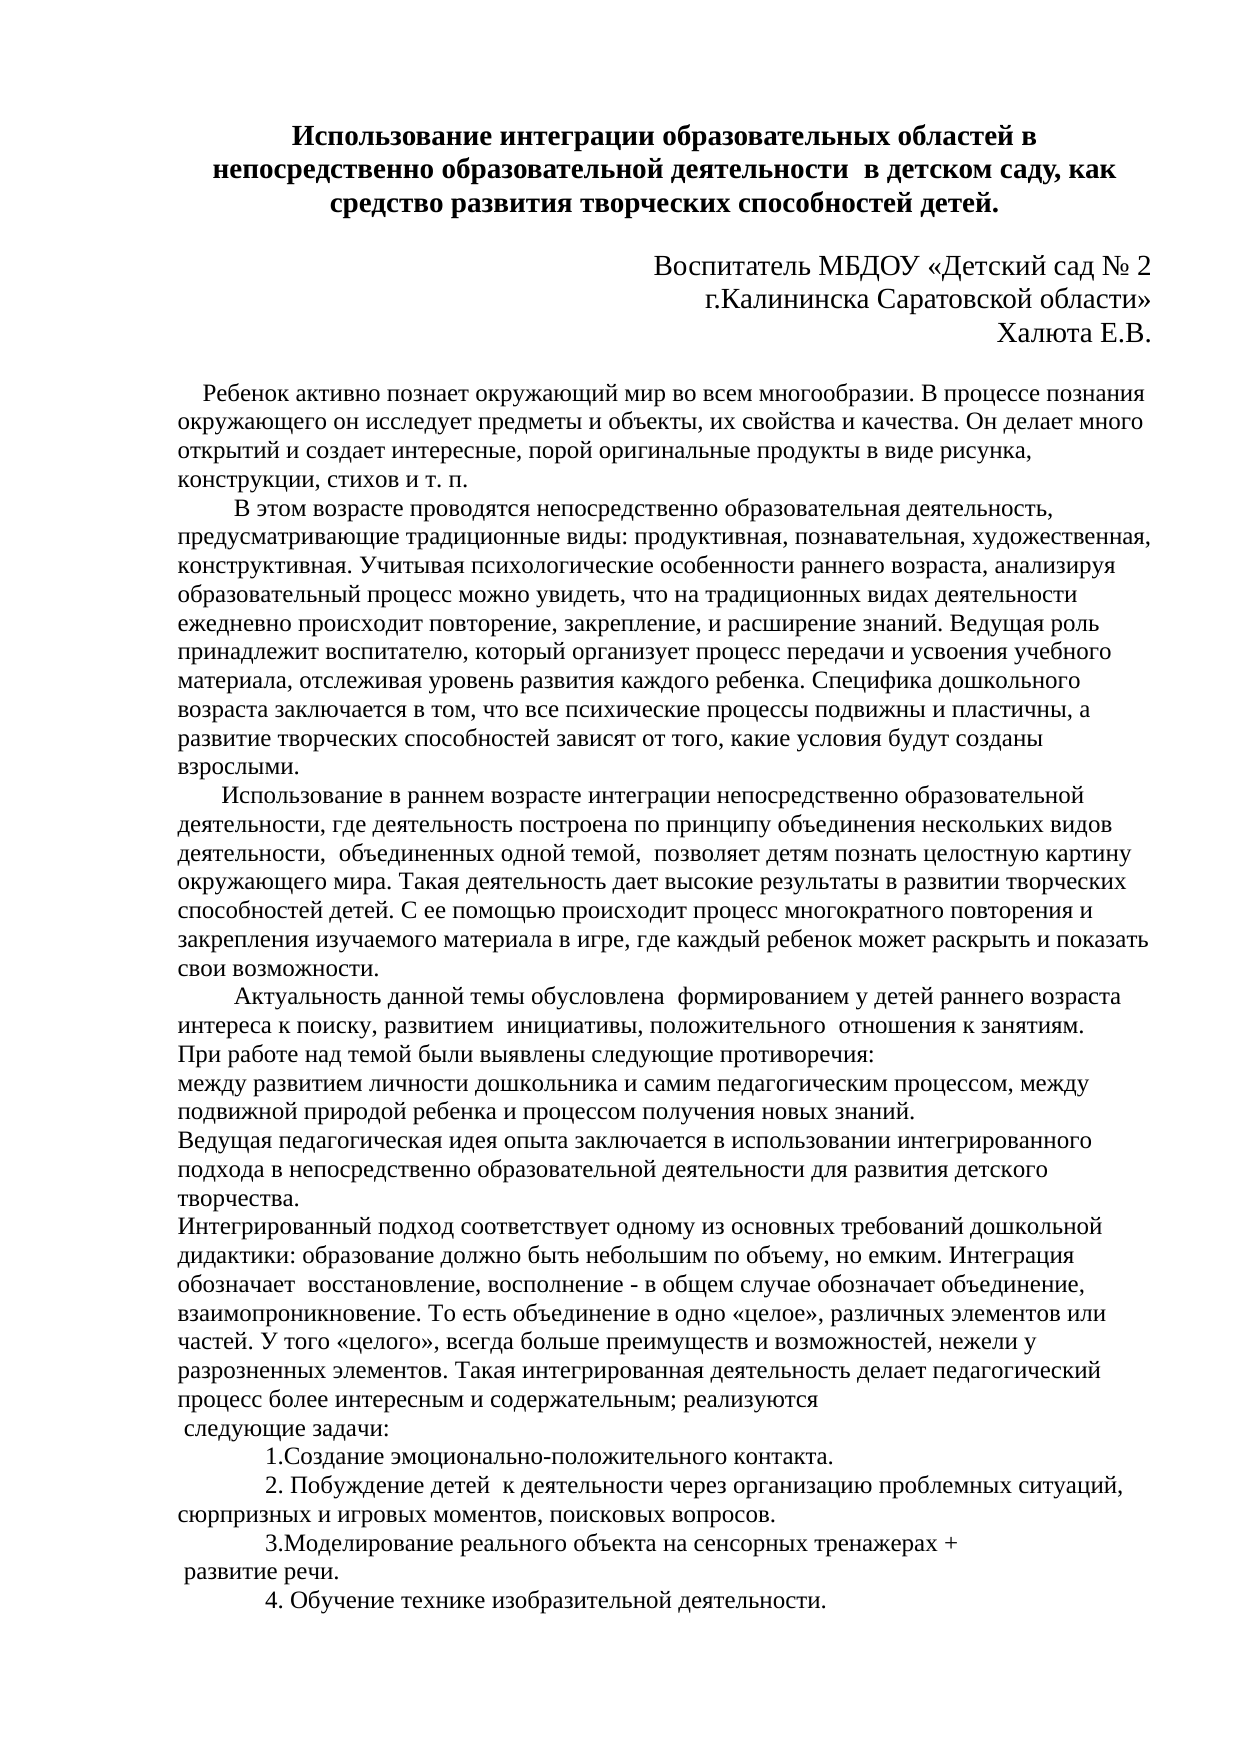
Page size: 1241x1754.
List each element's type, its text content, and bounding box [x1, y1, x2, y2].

text Халюта Е.В. [177, 315, 1152, 348]
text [177, 378, 1152, 1614]
text Воспитатель МБДОУ «Детский сад № 2 [177, 248, 1152, 281]
text г.Калининска Саратовской области» [177, 281, 1152, 315]
text Использование интеграции образовательных областей в непосредственно образовательной деятельности в детском саду, как средство развития творческих способностей детей. [177, 118, 1152, 219]
